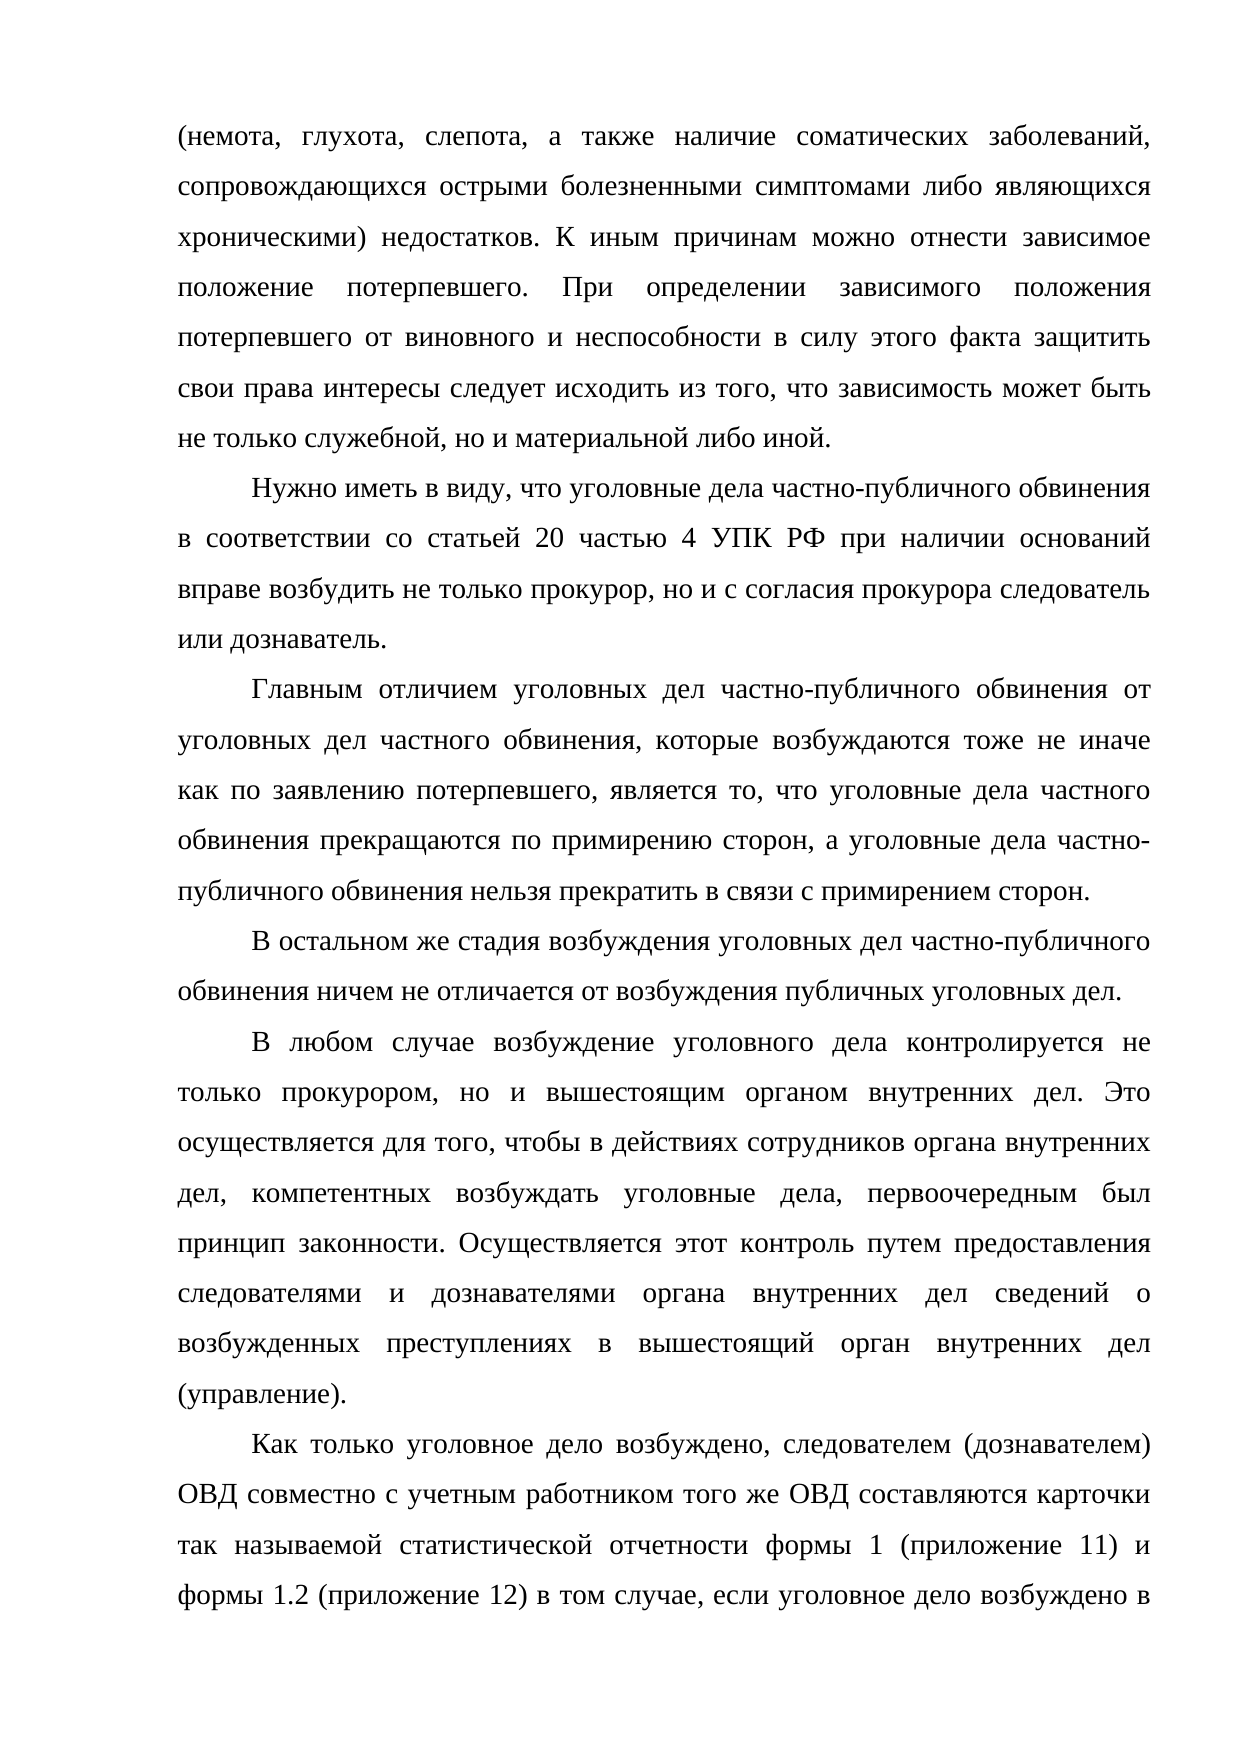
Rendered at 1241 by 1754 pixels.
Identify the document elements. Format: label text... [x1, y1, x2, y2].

text В любом случае возбуждение уголовного дела контролируется не только прокурором, но и вышестоящим органом внутренних дел. Это осуществляется для того, чтобы в действиях сотрудников органа внутренних дел, компетентных возбуждать уголовные дела, первоочередным был принцип законности. Осуществляется этот контроль путем предоставления следователями и дознавателями органа внутренних дел сведений о возбужденных преступлениях в вышестоящий орган внутренних дел (управление). [177, 1024, 1152, 1409]
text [177, 118, 1152, 453]
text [177, 1426, 1152, 1611]
text Главным отличием уголовных дел частно-публичного обвинения от уголовных дел частного обвинения, которые возбуждаются тоже не иначе как по заявлению потерпевшего, является то, что уголовные дела частного обвинения прекращаются по примирению сторон, а уголовные дела частно-публичного обвинения нельзя прекратить в связи с примирением сторон. [177, 672, 1152, 906]
text Нужно иметь в виду, что уголовные дела частно-публичного обвинения в соответствии со статьей 20 частью 4 УПК РФ при наличии оснований вправе возбудить не только прокурор, но и с согласия прокурора следователь или дознаватель. [177, 470, 1152, 655]
text В остальном же стадия возбуждения уголовных дел частно-публичного обвинения ничем не отличается от возбуждения публичных уголовных дел. [177, 923, 1152, 1007]
